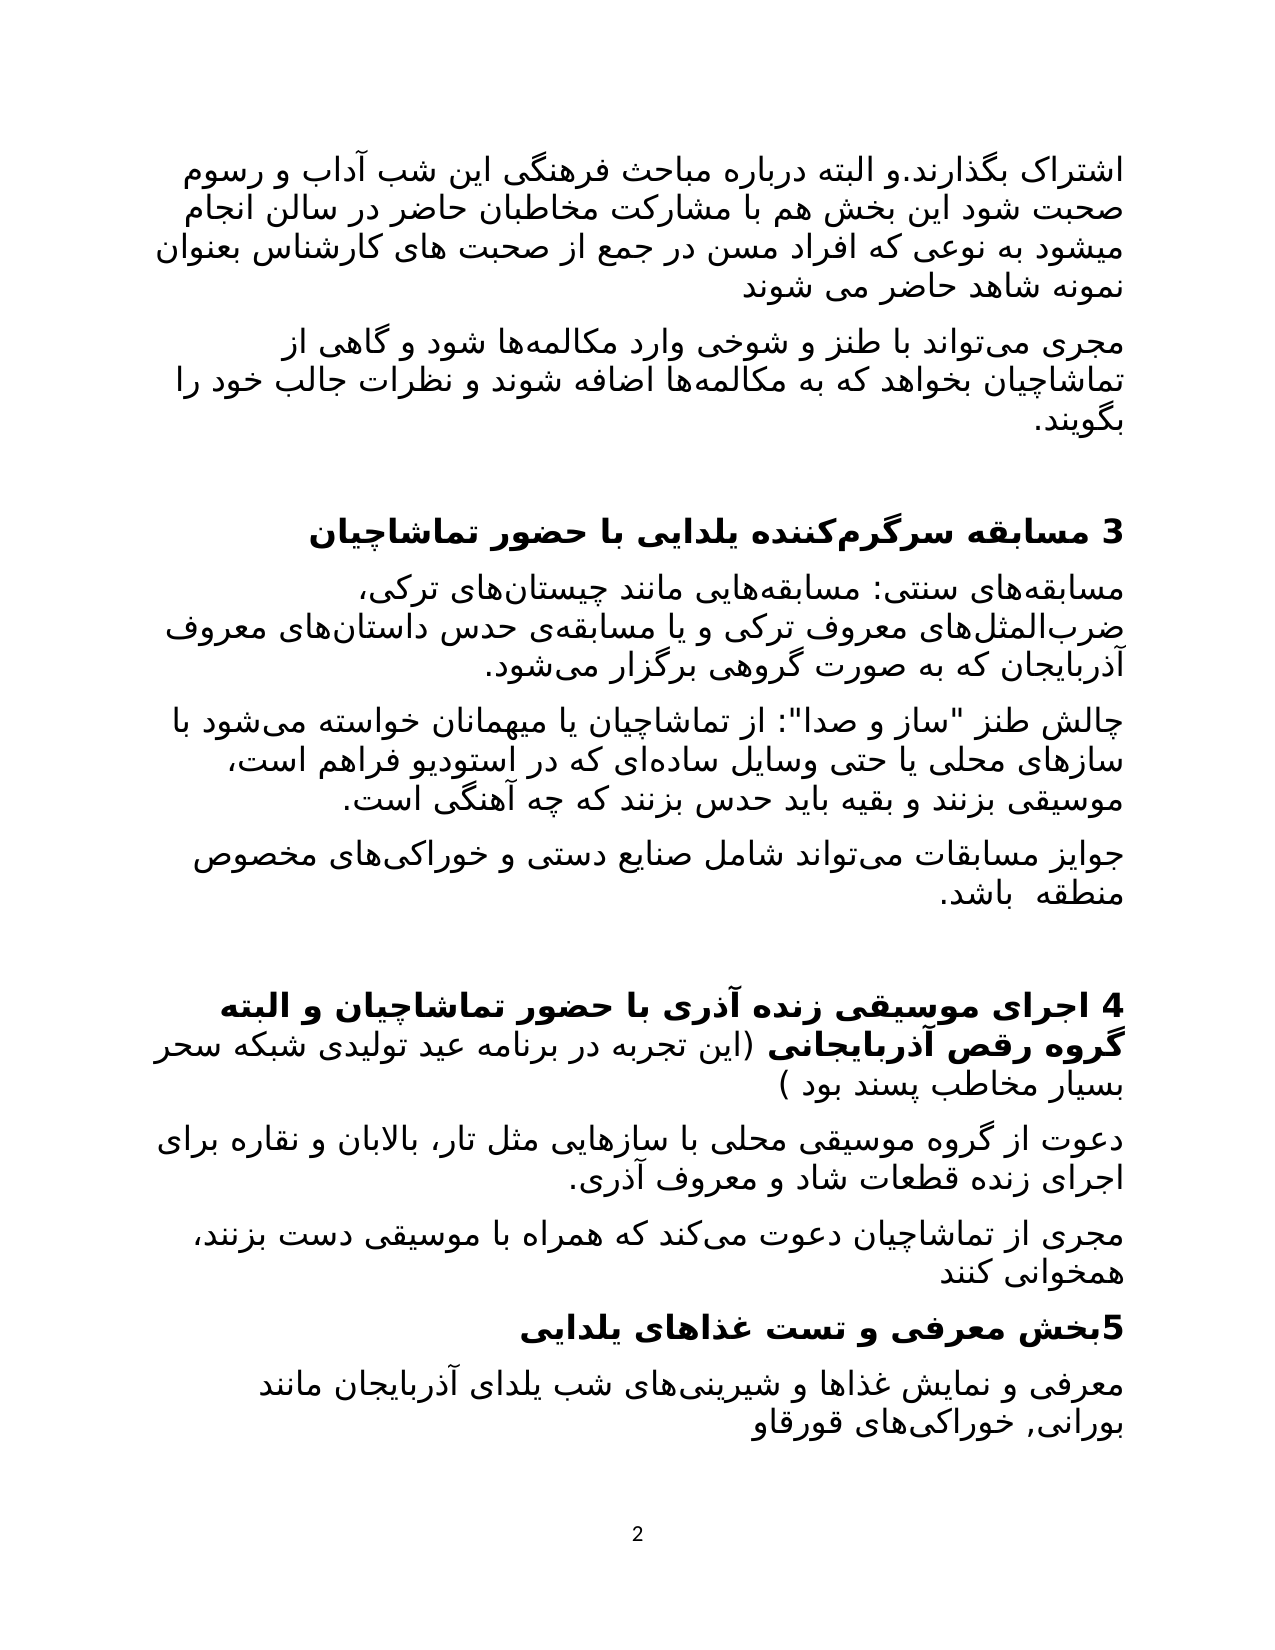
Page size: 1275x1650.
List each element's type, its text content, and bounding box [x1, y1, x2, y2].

text مجری از تماشاچیان دعوت می‌کند که همراه با موسیقی دست بزنند، همخوانی کنند [150, 1214, 1125, 1292]
text 5بخش معرفی و تست غذاهای یلدایی [150, 1308, 1125, 1347]
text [150, 150, 1125, 305]
text جوایز مسابقات می‌تواند شامل صنایع دستی و خوراکی‌های مخصوص منطقه باشد. [150, 835, 1125, 912]
text مسابقه‌های سنتی: مسابقه‌هایی مانند چیستان‌های ترکی، ضرب‌المثل‌های معروف ترکی و یا مسابقه‌ی حدس داستان‌های معروف آذربایجان که به صورت گروهی برگزار می‌شود. [150, 568, 1125, 685]
text 4 اجرای موسیقی زنده آذری با حضور تماشاچیان و البته گروه رقص آذربایجانی (این تجربه در برنامه عید تولیدی شبکه سحر بسیار مخاطب پسند بود ) [150, 986, 1125, 1103]
text 3 مسابقه سرگرم‌کننده یلدایی با حضور تماشاچیان [150, 513, 1125, 552]
text دعوت از گروه موسیقی محلی با سازهایی مثل تار، بالابان و نقاره برای اجرای زنده قطعات شاد و معروف آذری. [150, 1120, 1125, 1197]
text معرفی و نمایش غذاها و شیرینی‌های شب یلدای آذربایجان مانند بورانی, خوراکی‌های قورقاو [150, 1364, 1125, 1442]
text چالش طنز "ساز و صدا": از تماشاچیان یا میهمانان خواسته می‌شود با سازهای محلی یا حتی وسایل ساده‌ای که در استودیو فراهم است، موسیقی بزنند و بقیه باید حدس بزنند که چه آهنگی است. [150, 701, 1125, 818]
text مجری می‌تواند با طنز و شوخی وارد مکالمه‌ها شود و گاهی از تماشاچیان بخواهد که به مکالمه‌ها اضافه شوند و نظرات جالب خود را بگویند. [150, 322, 1125, 439]
